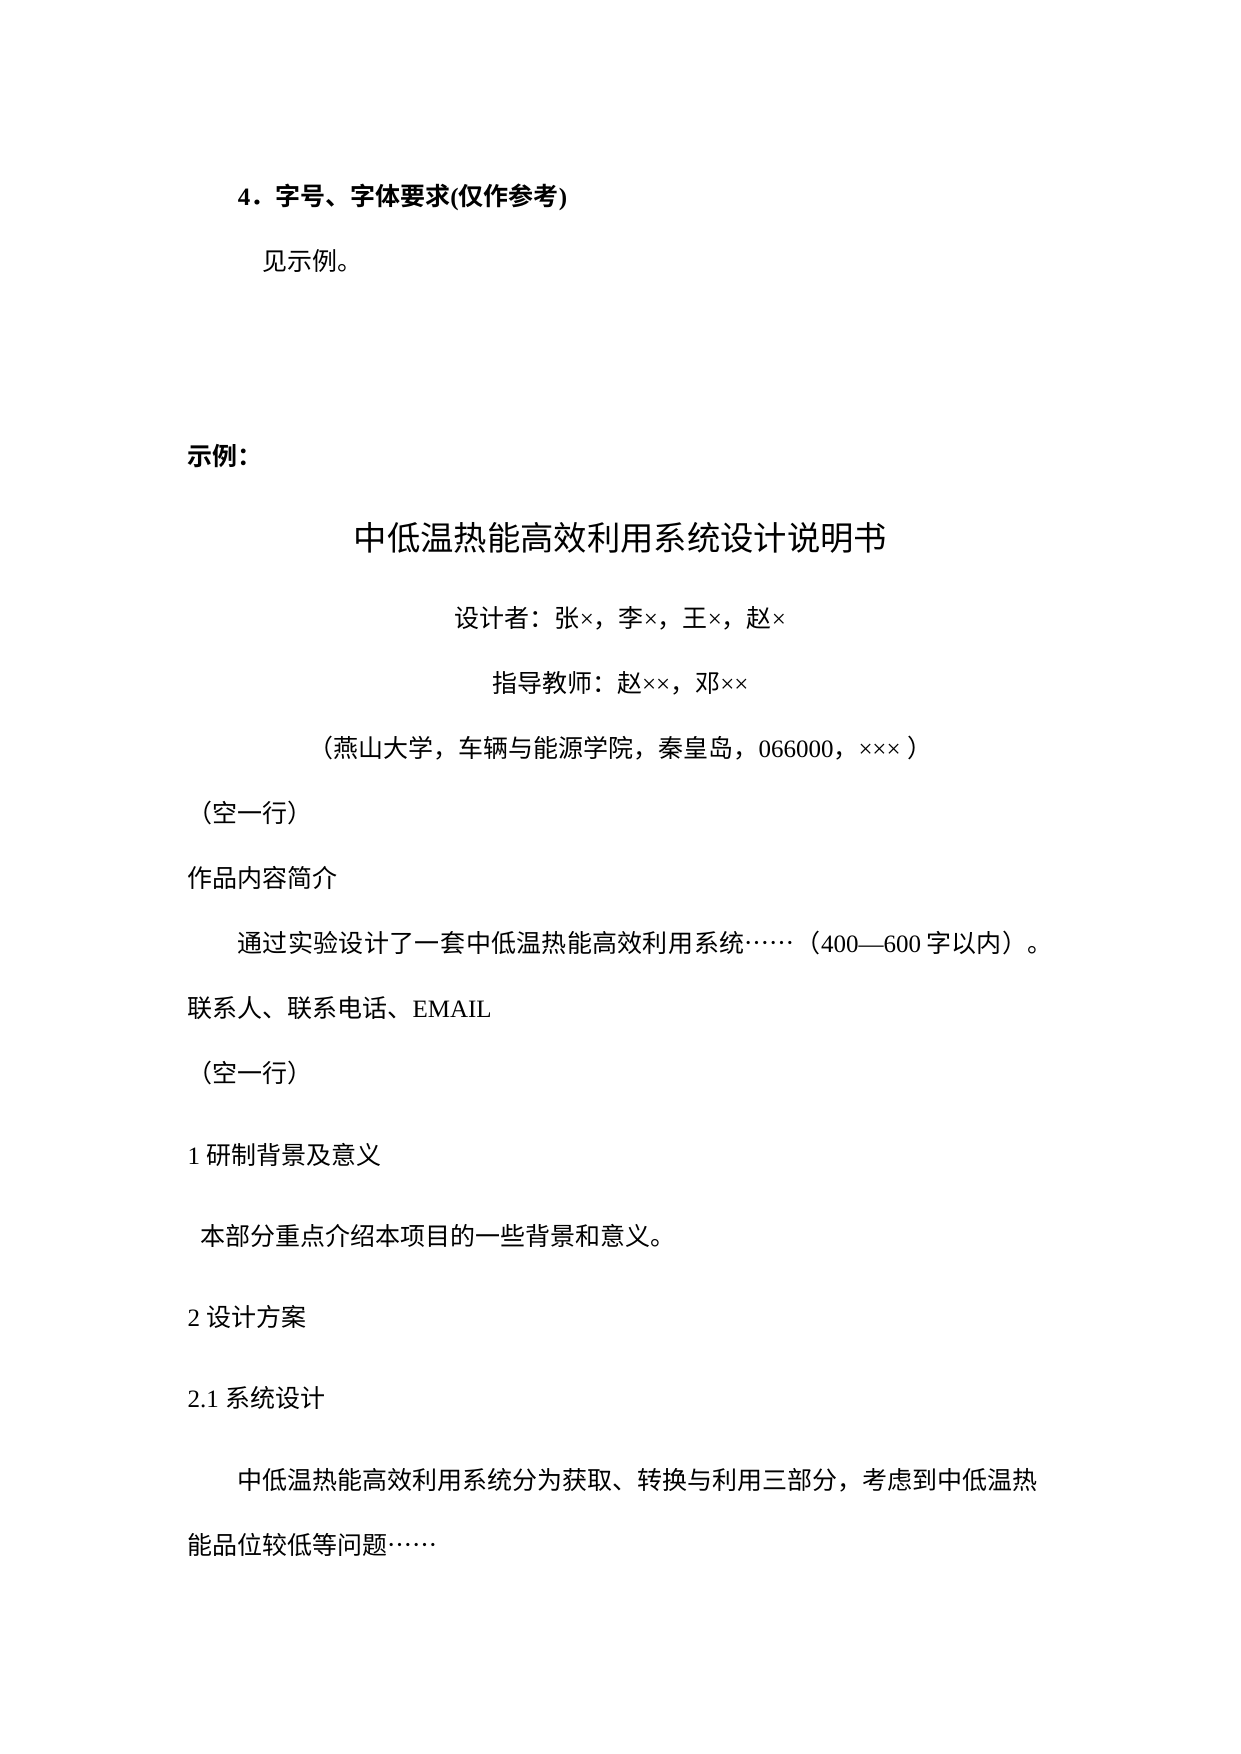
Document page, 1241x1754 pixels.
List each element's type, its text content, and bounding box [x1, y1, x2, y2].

text 2 设计方案 [187, 1283, 1053, 1348]
text 示例： [187, 422, 1053, 487]
text 中低温热能高效利用系统设计说明书 [187, 503, 1053, 568]
text （燕山大学，车辆与能源学院，秦皇岛，066000，××× ） [187, 714, 1053, 779]
text （空一行） [187, 779, 1053, 844]
text 见示例。 [187, 227, 1053, 292]
text 通过实验设计了一套中低温热能高效利用系统……（400—600字以内）。联系人、联系电话、EMAIL [187, 909, 1053, 1039]
list 字号、字体要求(仅作参考) [187, 162, 1053, 227]
text 中低温热能高效利用系统分为获取、转换与利用三部分，考虑到中低温热能品位较低等问题…… [187, 1446, 1053, 1576]
text 作品内容简介 [187, 844, 1053, 909]
text 本部分重点介绍本项目的一些背景和意义。 [187, 1202, 1053, 1267]
text 设计者：张×，李×，王×，赵× [187, 584, 1053, 649]
text （空一行） [187, 1039, 1053, 1104]
text 2.1 系统设计 [187, 1364, 1053, 1429]
text 1 研制背景及意义 [187, 1121, 1053, 1186]
text 指导教师：赵××，邓×× [187, 649, 1053, 714]
